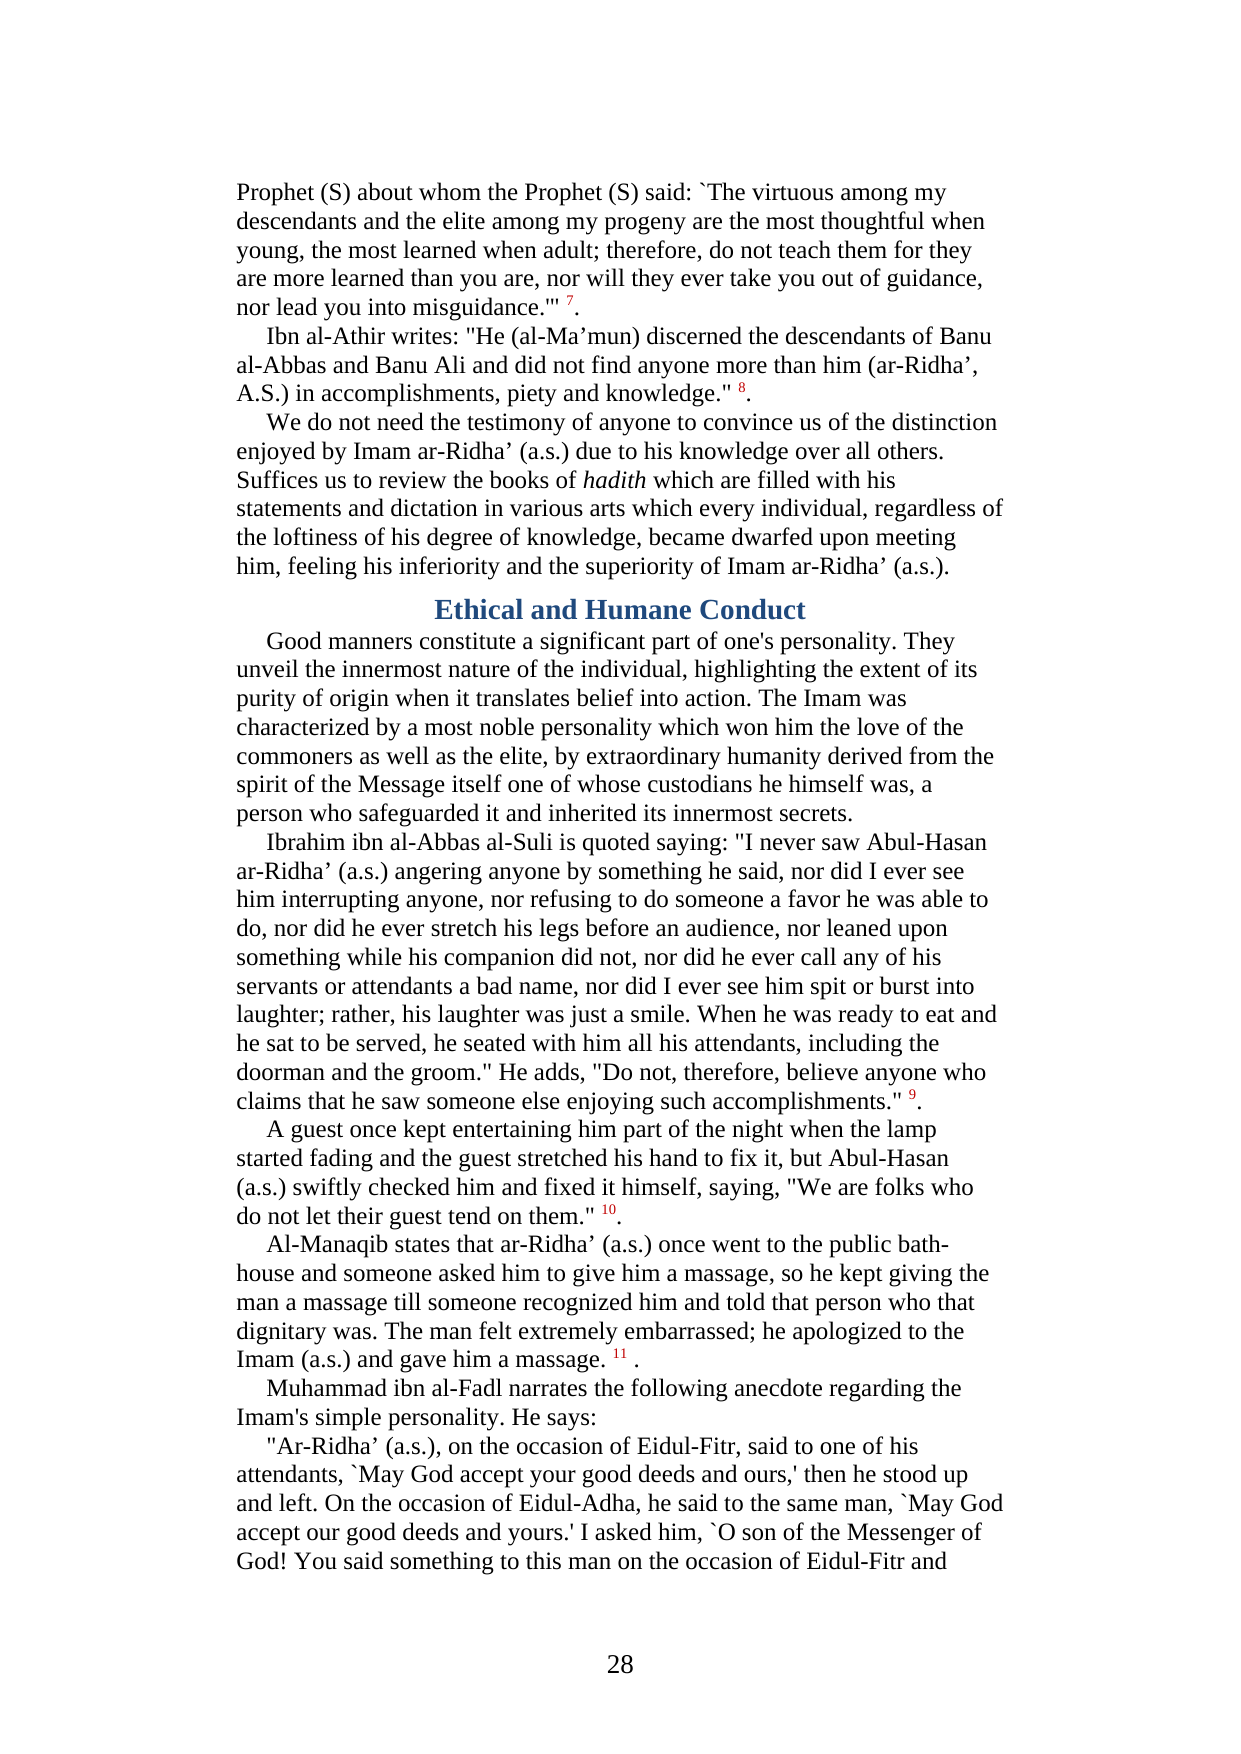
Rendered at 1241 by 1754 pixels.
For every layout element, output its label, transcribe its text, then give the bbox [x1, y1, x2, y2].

text Good manners constitute a significant part of one's personality. They unveil the innermost nature of the individual, highlighting the extent of its purity of origin when it translates belief into action. The Imam was characterized by a most noble personality which won him the love of the commoners as well as the elite, by extraordinary humanity derived from the spirit of the Message itself one of whose custodians he himself was, a person who safeguarded it and inherited its innermost secrets. [236, 626, 1004, 827]
text "Ar-Ridha’ (a.s.), on the occasion of Eidul-Fitr, said to one of his attendants, `May God accept your good deeds and ours,' then he stood up and left. On the occasion of Eidul-Adha, he said to the same man, `May God accept our good deeds and yours.' I asked him, `O son of the Messenger of God! You said something to this man on the occasion of Eidul-Fitr and [236, 1431, 1004, 1574]
text Muhammad ibn al-Fadl narrates the following anecdote regarding the Imam's simple personality. He says: [236, 1373, 1004, 1431]
text Ibn al-Athir writes: "He (al-Ma’mun) discerned the descendants of Banu al-Abbas and Banu Ali and did not find anyone more than him (ar-Ridha’, A.S.) in accomplishments, piety and knowledge." 8. [236, 321, 1004, 407]
text Prophet (S) about whom the Prophet (S) said: `The virtuous among my descendants and the elite among my progeny are the most thoughtful when young, the most learned when adult; therefore, do not teach them for they are more learned than you are, nor will they ever take you out of guidance, nor lead you into misguidance.'" 7. [236, 177, 1004, 321]
text Al-Manaqib states that ar-Ridha’ (a.s.) once went to the public bath-house and someone asked him to give him a massage, so he kept giving the man a massage till someone recognized him and told that person who that dignitary was. The man felt extremely embarrassed; he apologized to the Imam (a.s.) and gave him a massage. 11 . [236, 1229, 1004, 1373]
text We do not need the testimony of anyone to convince us of the distinction enjoyed by Imam ar-Ridha’ (a.s.) due to his knowledge over all others. Suffices us to review the books of hadith which are filled with his statements and dictation in various arts which every individual, regardless of the loftiness of his degree of knowledge, became dwarfed upon meeting him, feeling his inferiority and the superiority of Imam ar-Ridha’ (a.s.). [236, 407, 1004, 580]
text A guest once kept entertaining him part of the night when the lamp started fading and the guest stretched his hand to fix it, but Abul-Hasan (a.s.) swiftly checked him and fixed it himself, saying, "We are folks who do not let their guest tend on them." 10. [236, 1114, 1004, 1229]
subtitle Ethical and Humane Conduct [236, 592, 1004, 626]
text Ibrahim ibn al-Abbas al-Suli is quoted saying: "I never saw Abul-Hasan ar-Ridha’ (a.s.) angering anyone by something he said, nor did I ever see him interrupting anyone, nor refusing to do someone a favor he was able to do, nor did he ever stretch his legs before an audience, nor leaned upon something while his companion did not, nor did he ever call any of his servants or attendants a bad name, nor did I ever see him spit or burst into laughter; rather, his laughter was just a smile. When he was ready to eat and he sat to be served, he seated with him all his attendants, including the doorman and the groom." He adds, "Do not, therefore, believe anyone who claims that he saw someone else enjoying such accomplishments." 9. [236, 827, 1004, 1114]
